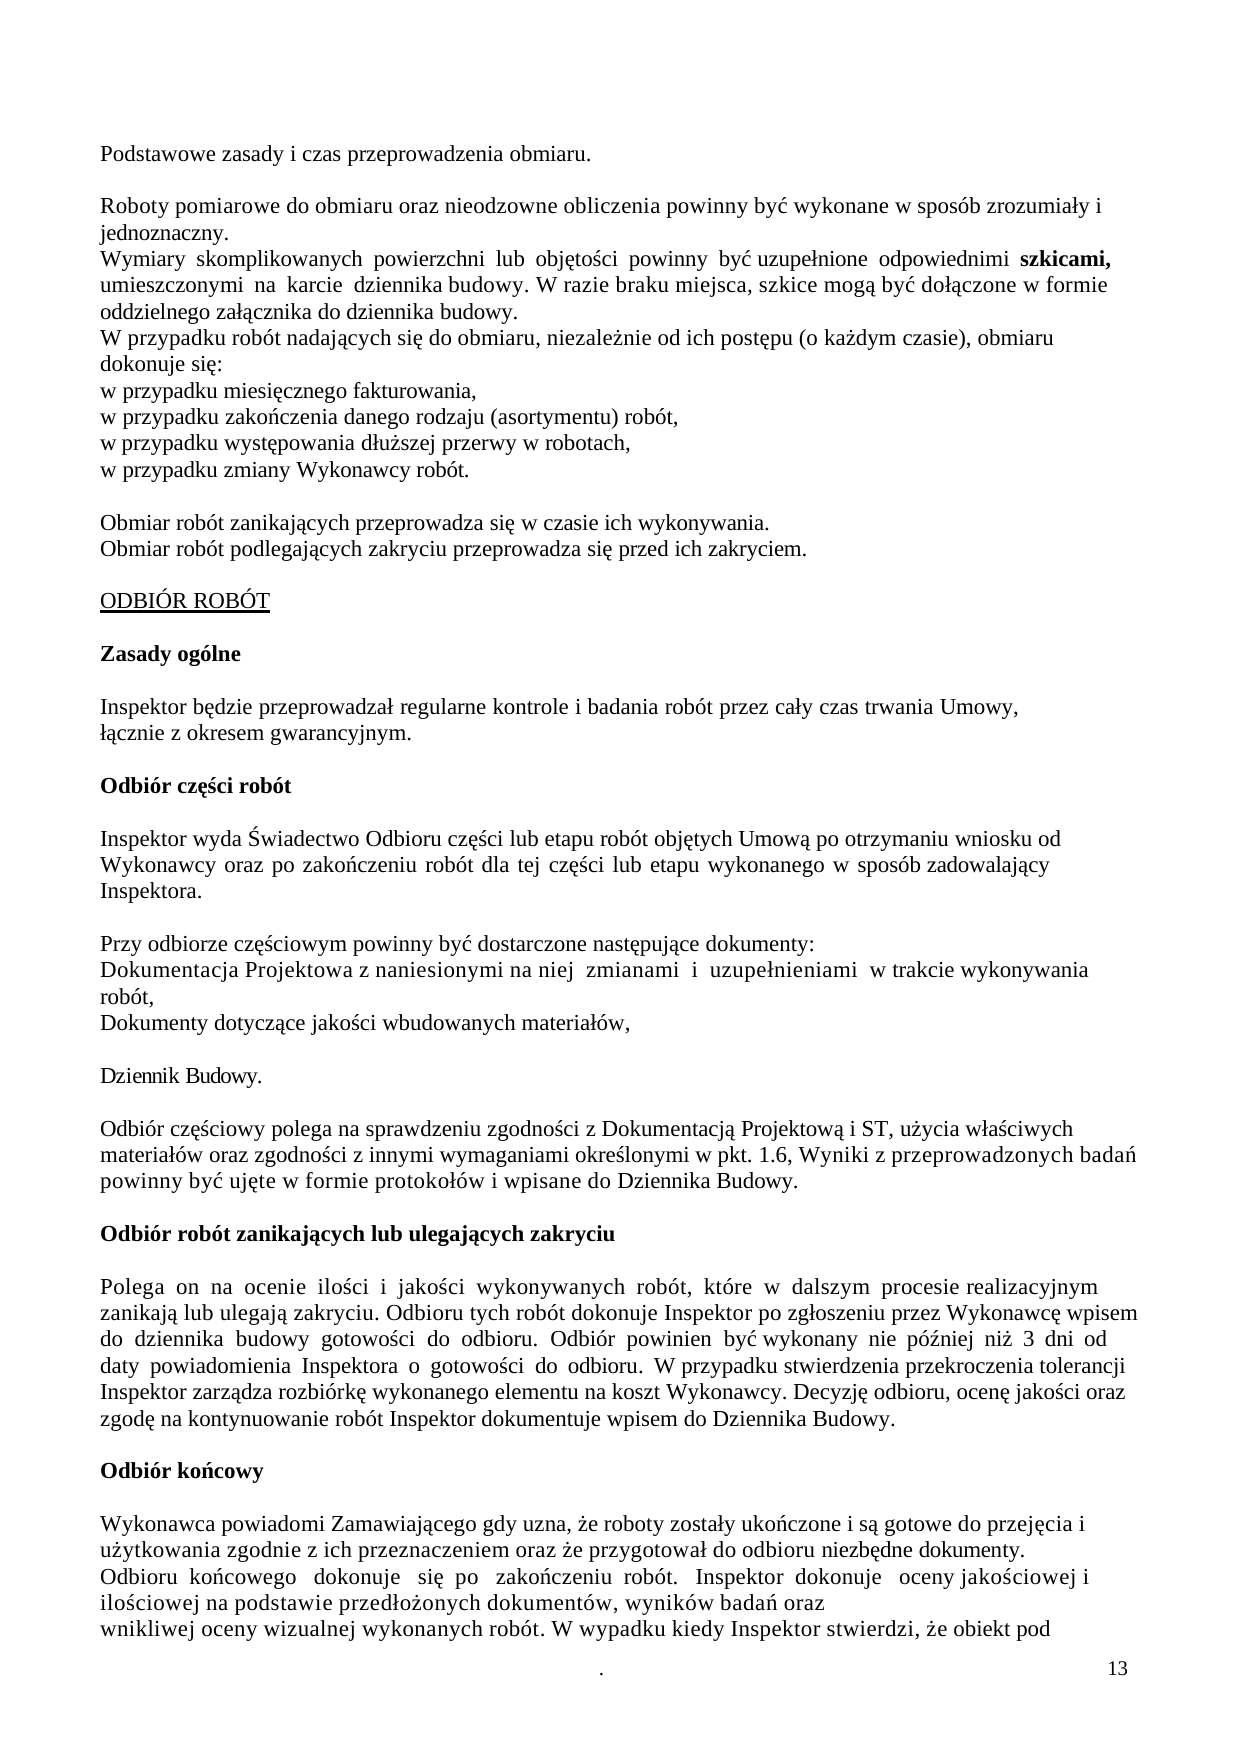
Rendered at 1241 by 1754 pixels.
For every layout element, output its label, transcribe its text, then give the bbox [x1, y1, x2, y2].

list Obmiar robót podlegających zakryciu przeprowadza się przed ich zakryciem. [100, 535, 1140, 561]
list Dokumenty dotyczące jakości wbudowanych materiałów, [100, 1009, 1140, 1036]
list Zasady ogólne [100, 640, 1140, 667]
list Polega on na ocenie ilości i jakości wykonywanych robót, które w dalszym procesie realizacyjnym zanikają lub ulegają zakryciu. Odbioru tych robót dokonuje Inspektor po zgłoszeniu przez Wykonawcę wpisem do dziennika budowy gotowości do odbioru. Odbiór powinien być wykonany nie później niż 3 dni od daty powiadomienia Inspektora o gotowości do odbioru. W przypadku stwierdzenia przekroczenia tolerancji Inspektor zarządza rozbiórkę wykonanego elementu na koszt Wykonawcy. Decyzję odbioru, ocenę jakości oraz zgodę na kontynuowanie robót Inspektor dokumentuje wpisem do Dziennika Budowy. [100, 1273, 1140, 1431]
list Przy odbiorze częściowym powinny być dostarczone następujące dokumenty: [100, 930, 1140, 957]
list W przypadku robót nadających się do obmiaru, niezależnie od ich postępu (o każdym czasie), obmiaru dokonuje się: [100, 324, 1140, 377]
list ODBIÓR ROBÓT [100, 588, 1140, 614]
list w przypadku zmiany Wykonawcy robót. [100, 456, 1140, 482]
list Roboty pomiarowe do obmiaru oraz nieodzowne obliczenia powinny być wykonane w sposób zrozumiały i jednoznaczny. [100, 192, 1140, 245]
list Wykonawca powiadomi Zamawiającego gdy uzna, że roboty zostały ukończone i są gotowe do przejęcia i użytkowania zgodnie z ich przeznaczeniem oraz że przygotował do odbioru niezbędne dokumenty. [100, 1510, 1140, 1563]
list w przypadku występowania dłuższej przerwy w robotach, [100, 429, 1140, 456]
list Podstawowe zasady i czas przeprowadzenia obmiaru. [100, 139, 1140, 166]
list Odbiór robót zanikających lub ulegających zakryciu [100, 1220, 1140, 1246]
list Wymiary skomplikowanych powierzchni lub objętości powinny być uzupełnione odpowiednimi szkicami, umieszczonymi na karcie dziennika budowy. W razie braku miejsca, szkice mogą być dołączone w formie oddzielnego załącznika do dziennika budowy. [100, 245, 1140, 324]
list łącznie z okresem gwarancyjnym. [100, 719, 1140, 746]
list Odbiór częściowy polega na sprawdzeniu zgodności z Dokumentacją Projektową i ST, użycia właściwych materiałów oraz zgodności z innymi wymaganiami określonymi w pkt. 1.6, Wyniki z przeprowadzonych badań powinny być ujęte w formie protokołów i wpisane do Dziennika Budowy. [100, 1115, 1140, 1194]
list w przypadku zakończenia danego rodzaju (asortymentu) robót, [100, 403, 1140, 429]
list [100, 1615, 1140, 1642]
list Dokumentacja Projektowa z naniesionymi na niej zmianami i uzupełnieniami w trakcie wykonywania robót, [100, 957, 1140, 1009]
list w przypadku miesięcznego fakturowania, [100, 377, 1140, 403]
list Odbioru końcowego dokonuje się po zakończeniu robót. Inspektor dokonuje oceny jakościowej i ilościowej na podstawie przedłożonych dokumentów, wyników badań oraz [100, 1563, 1140, 1615]
list Odbiór części robót [100, 772, 1140, 798]
list Obmiar robót zanikających przeprowadza się w czasie ich wykonywania. [100, 508, 1140, 535]
list Odbiór końcowy [100, 1457, 1140, 1484]
list Inspektor wyda Świadectwo Odbioru części lub etapu robót objętych Umową po otrzymaniu wniosku od Wykonawcy oraz po zakończeniu robót dla tej części lub etapu wykonanego w sposób zadowalający Inspektora. [100, 825, 1140, 904]
list Inspektor będzie przeprowadzał regularne kontrole i badania robót przez cały czas trwania Umowy, [100, 693, 1140, 719]
list Dziennik Budowy. [100, 1062, 1140, 1088]
